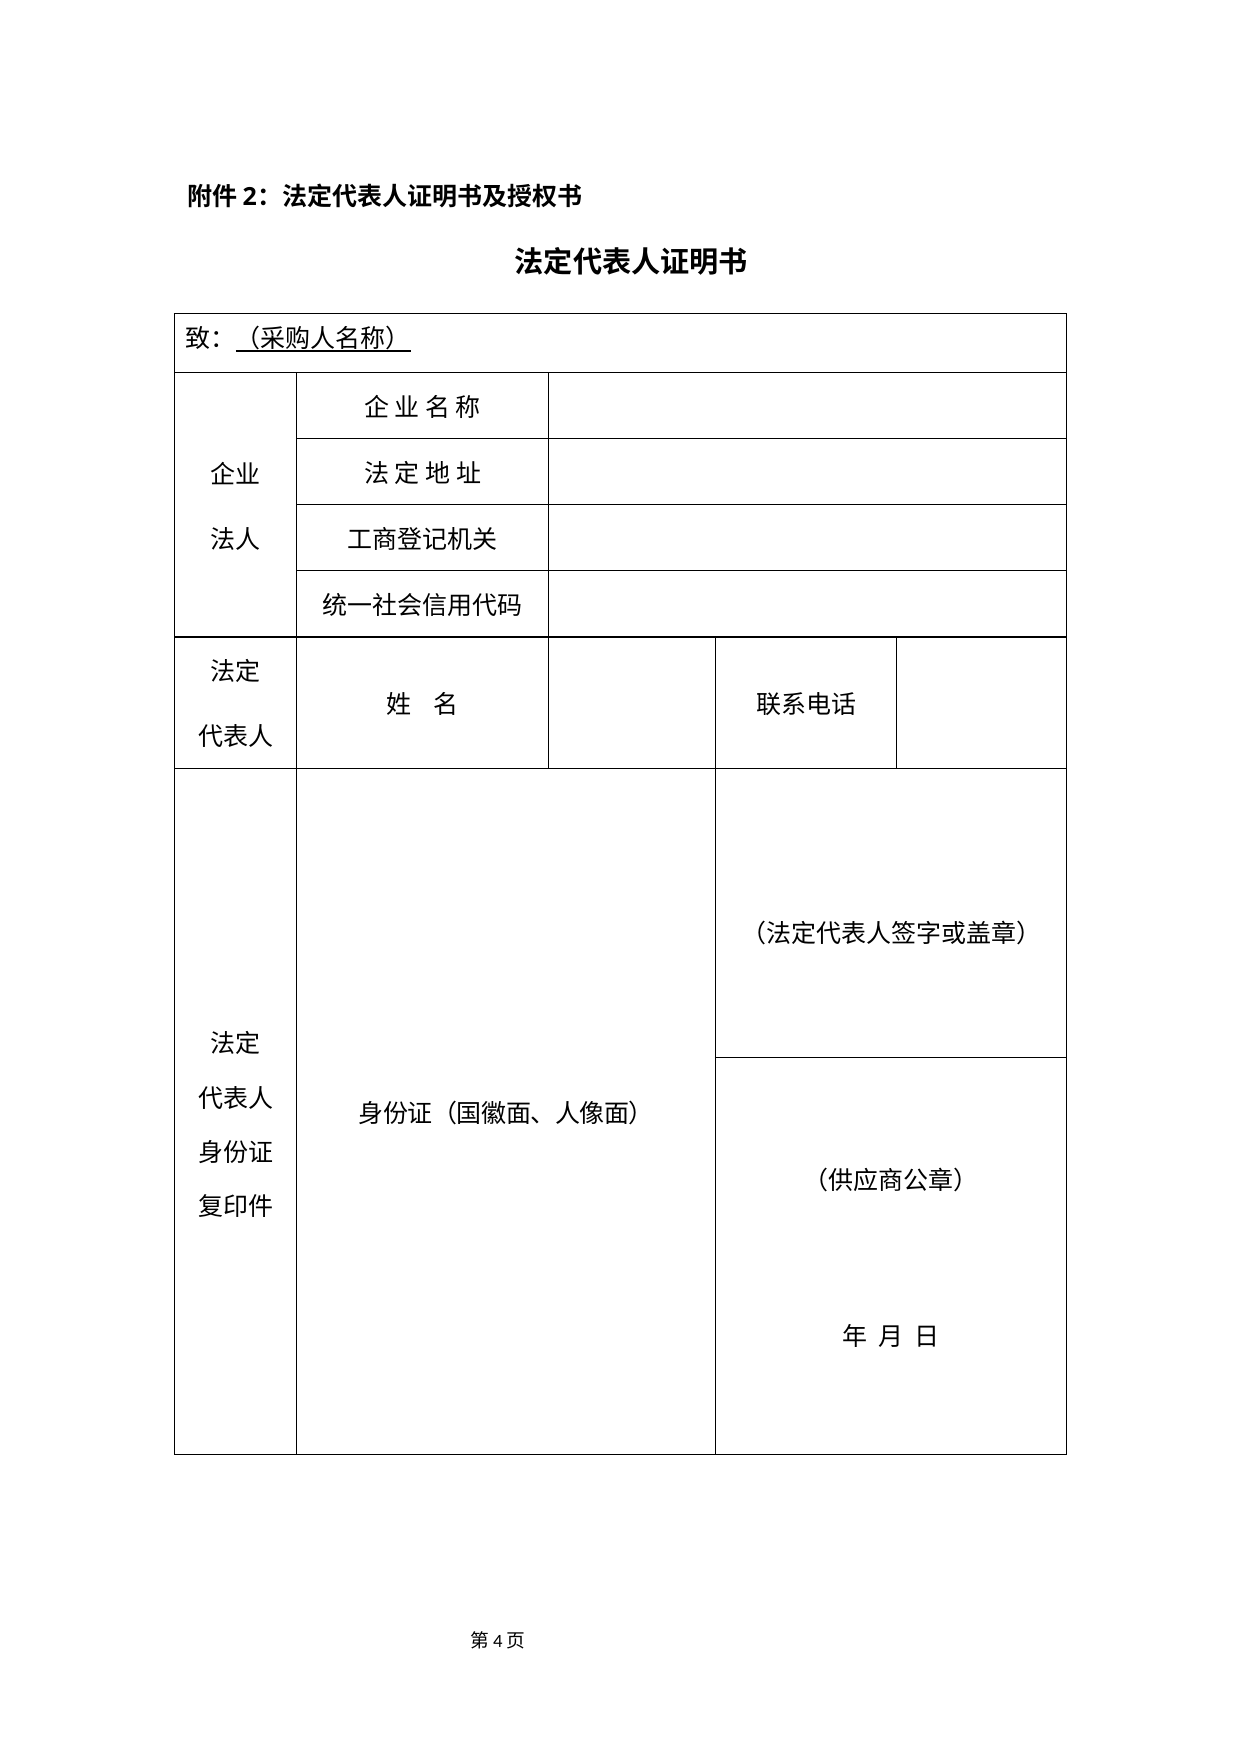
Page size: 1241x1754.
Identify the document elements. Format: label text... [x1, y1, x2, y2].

table_cell 法定 代表人 身份证 复印件 [175, 769, 296, 1454]
text 法定代表人证明书 [187, 227, 1053, 292]
table_cell 联系电话 [716, 638, 896, 767]
table_cell 姓 名 [297, 638, 548, 767]
table_cell [549, 505, 1066, 570]
table_cell [897, 638, 1066, 767]
table_header 致：（采购人名称） [175, 314, 1066, 372]
table_cell 企 业 名 称 [297, 373, 548, 438]
table_cell 统一社会信用代码 [297, 571, 548, 636]
table_cell [549, 373, 1066, 438]
table_cell （法定代表人签字或盖章） [716, 769, 1066, 1057]
table_cell [549, 571, 1066, 636]
table_cell 企业 法人 [175, 373, 296, 636]
table_cell 法定 代表人 [175, 638, 296, 767]
table_cell [549, 638, 715, 767]
text 附件2：法定代表人证明书及授权书 [187, 162, 1053, 227]
table_cell （供应商公章） 年 月 日 [716, 1058, 1066, 1454]
table_cell 工商登记机关 [297, 505, 548, 570]
table_cell 法 定 地 址 [297, 439, 548, 504]
table_cell 身份证（国徽面、人像面） [297, 769, 715, 1454]
table_cell [549, 439, 1066, 504]
